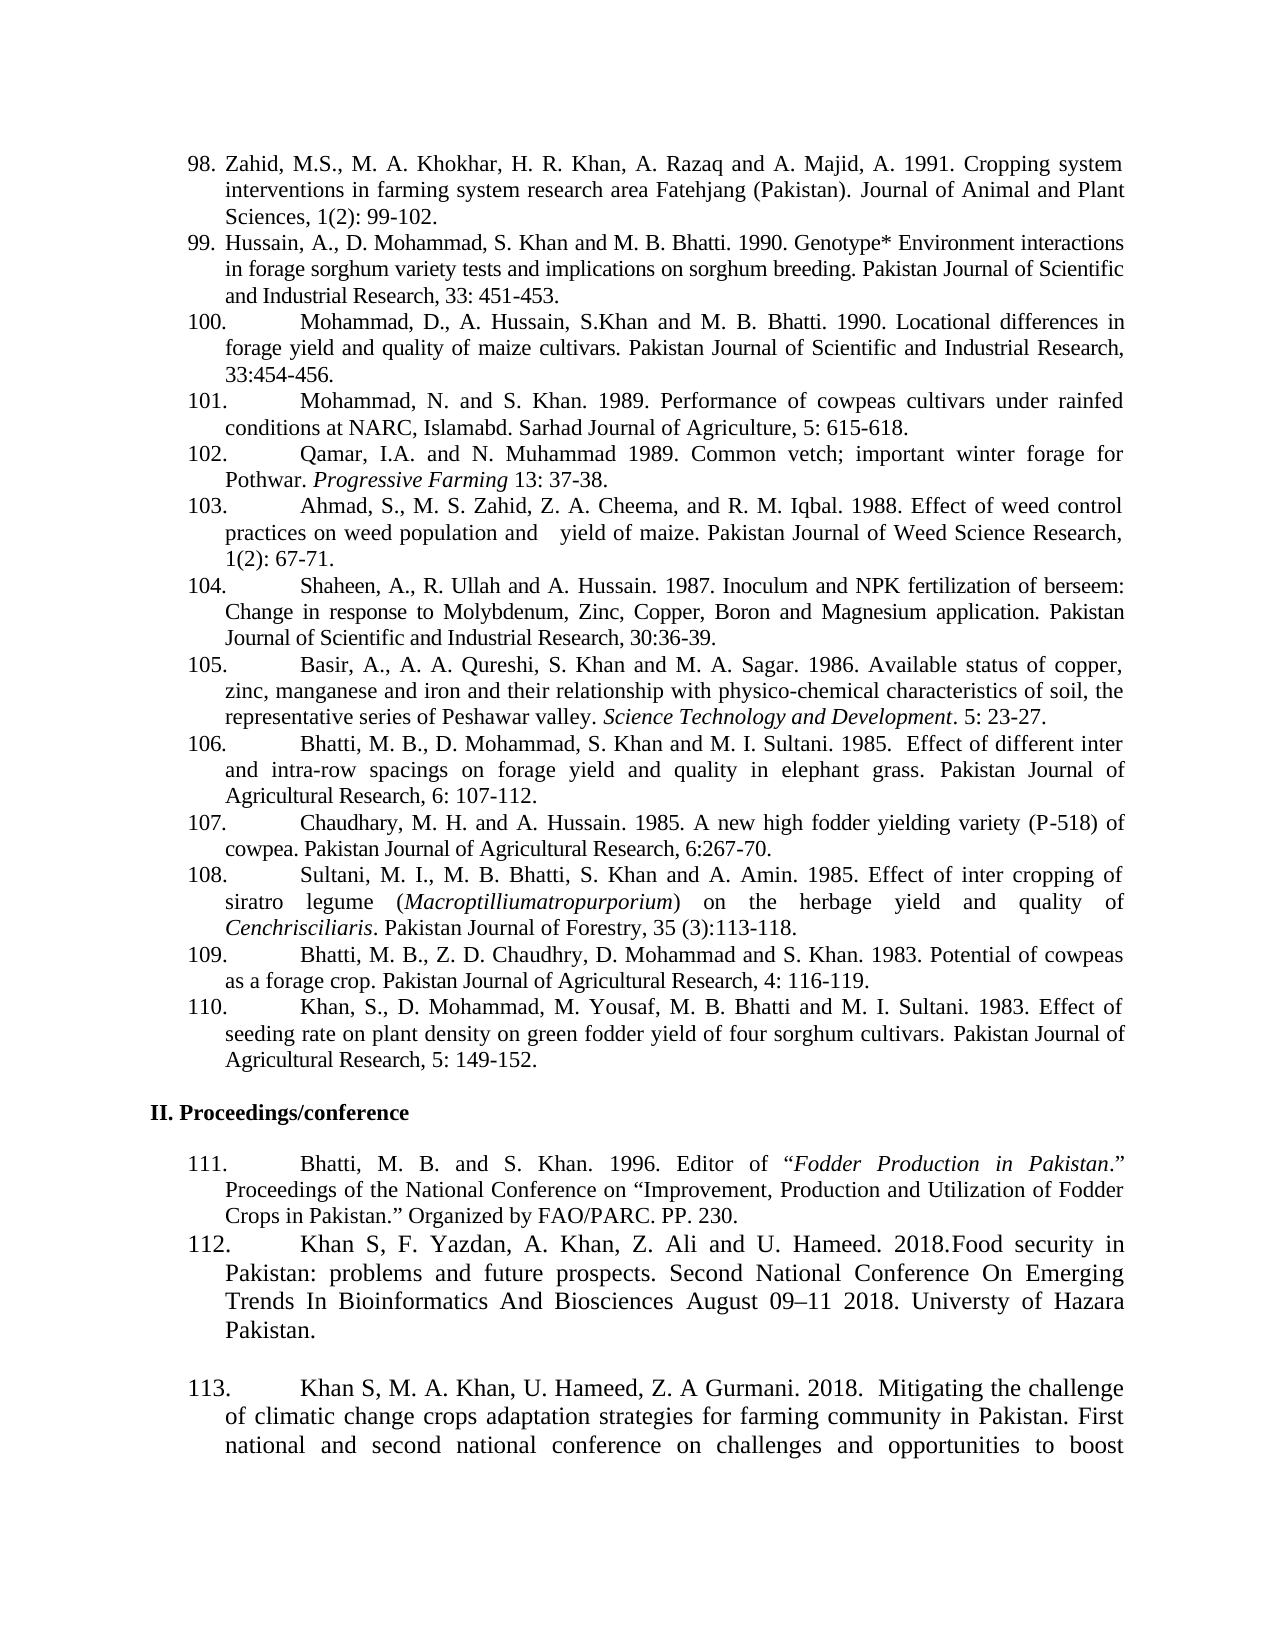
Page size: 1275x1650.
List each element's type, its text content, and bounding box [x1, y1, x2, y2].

list Chaudhary, M. H. and A. Hussain. 1985. A new high fodder yielding variety (P-518) of cowpea. Pakistan Journal of Agricultural Research, 6:267-70. [187, 809, 1125, 862]
list Basir, A., A. A. Qureshi, S. Khan and M. A. Sagar. 1986. Available status of copper, zinc, manganese and iron and their relationship with physico-chemical characteristics of soil, the representative series of Peshawar valley. Science Technology and Development. 5: 23-27. [187, 651, 1125, 730]
list Sultani, M. I., M. B. Bhatti, S. Khan and A. Amin. 1985. Effect of inter cropping of siratro legume (Macroptilliumatropurporium) on the herbage yield and quality of Cenchrisciliaris. Pakistan Journal of Forestry, 35 (3):113-118. [187, 862, 1125, 941]
list Shaheen, A., R. Ullah and A. Hussain. 1987. Inoculum and NPK fertilization of berseem: Change in response to Molybdenum, Zinc, Copper, Boron and Magnesium application. Pakistan Journal of Scientific and Industrial Research, 30:36-39. [187, 572, 1125, 651]
list Hussain, A., D. Mohammad, S. Khan and M. B. Bhatti. 1990. Genotype* Environment interactions in forage sorghum variety tests and implications on sorghum breeding. Pakistan Journal of Scientific and Industrial Research, 33: 451-453. [187, 229, 1125, 308]
list Bhatti, M. B. and S. Khan. 1996. Editor of “Fodder Production in Pakistan.” Proceedings of the National Conference on “Improvement, Production and Utilization of Fodder Crops in Pakistan.” Organized by FAO/PARC. PP. 230. [187, 1150, 1125, 1229]
list Khan S, F. Yazdan, A. Khan, Z. Ali and U. Hameed. 2018.Food security in Pakistan: problems and future prospects. Second National Conference On Emerging Trends In Bioinformatics And Biosciences August 09–11 2018. Universty of Hazara Pakistan. [187, 1229, 1125, 1344]
list Mohammad, N. and S. Khan. 1989. Performance of cowpeas cultivars under rainfed conditions at NARC, Islamabd. Sarhad Journal of Agriculture, 5: 615-618. [187, 387, 1125, 440]
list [187, 1373, 1125, 1459]
list Ahmad, S., M. S. Zahid, Z. A. Cheema, and R. M. Iqbal. 1988. Effect of weed control practices on weed population and yield of maize. Pakistan Journal of Weed Science Research, 1(2): 67-71. [187, 493, 1125, 572]
list Bhatti, M. B., Z. D. Chaudhry, D. Mohammad and S. Khan. 1983. Potential of cowpeas as a forage crop. Pakistan Journal of Agricultural Research, 4: 116-119. [187, 941, 1125, 993]
list Qamar, I.A. and N. Muhammad 1989. Common vetch; important winter forage for Pothwar. Progressive Farming 13: 37-38. [187, 440, 1125, 493]
text II. Proceedings/conference [150, 1099, 1125, 1125]
list Bhatti, M. B., D. Mohammad, S. Khan and M. I. Sultani. 1985. Effect of different inter and intra-row spacings on forage yield and quality in elephant grass. Pakistan Journal of Agricultural Research, 6: 107-112. [187, 730, 1125, 809]
list Khan, S., D. Mohammad, M. Yousaf, M. B. Bhatti and M. I. Sultani. 1983. Effect of seeding rate on plant density on green fodder yield of four sorghum cultivars. Pakistan Journal of Agricultural Research, 5: 149-152. [187, 993, 1125, 1072]
list Mohammad, D., A. Hussain, S.Khan and M. B. Bhatti. 1990. Locational differences in forage yield and quality of maize cultivars. Pakistan Journal of Scientific and Industrial Research, 33:454-456. [187, 308, 1125, 387]
list Zahid, M.S., M. A. Khokhar, H. R. Khan, A. Razaq and A. Majid, A. 1991. Cropping system interventions in farming system research area Fatehjang (Pakistan). Journal of Animal and Plant Sciences, 1(2): 99-102. [187, 150, 1125, 229]
